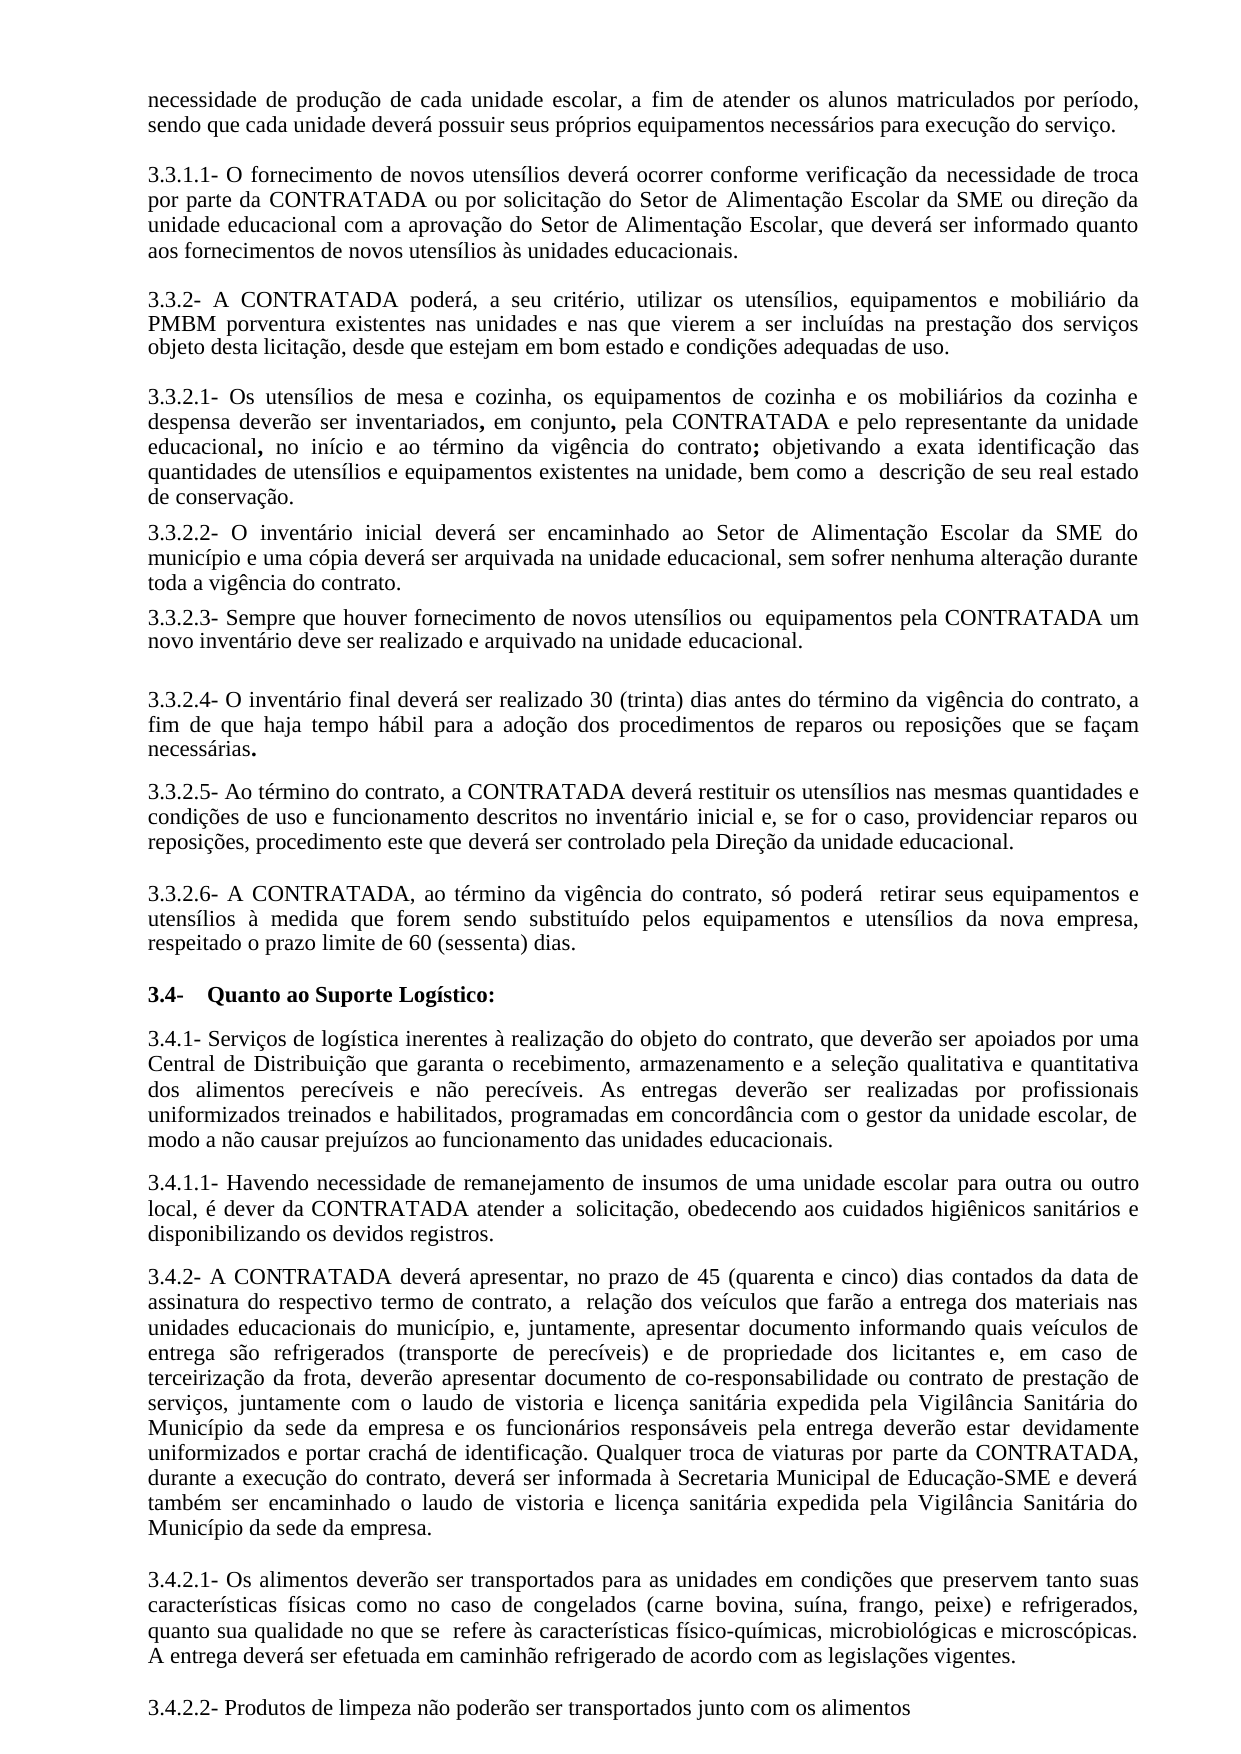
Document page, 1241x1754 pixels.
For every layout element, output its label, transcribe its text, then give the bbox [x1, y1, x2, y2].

text 3.3.2.6- A CONTRATADA, ao término da vigência do contrato, só poderá retirar seus equipamentos e utensílios à medida que forem sendo substituído pelos equipamentos e utensílios da nova empresa, respeitado o prazo limite de 60 (sessenta) dias. [148, 882, 1139, 956]
text 3.3.1.1- O fornecimento de novos utensílios deverá ocorrer conforme verificação da necessidade de troca por parte da CONTRATADA ou por solicitação do Setor de Alimentação Escolar da SME ou direção da unidade educacional com a aprovação do Setor de Alimentação Escolar, que deverá ser informado quanto aos fornecimentos de novos utensílios às unidades educacionais. [148, 163, 1139, 263]
text 3.3.2.3- Sempre que houver fornecimento de novos utensílios ou equipamentos pela CONTRATADA um novo inventário deve ser realizado e arquivado na unidade educacional. [148, 606, 1139, 654]
text 3.4.2.1- Os alimentos deverão ser transportados para as unidades em condições que preservem tanto suas características físicas como no caso de congelados (carne bovina, suína, frango, peixe) e refrigerados, quanto sua qualidade no que se refere às características físico-químicas, microbiológicas e microscópicas. A entrega deverá ser efetuada em caminhão refrigerado de acordo com as legislações vigentes. [148, 1567, 1139, 1668]
text 3.3.2.2- O inventário inicial deverá ser encaminhado ao Setor de Alimentação Escolar da SME do município e uma cópia deverá ser arquivada na unidade educacional, sem sofrer nenhuma alteração durante toda a vigência do contrato. [148, 521, 1139, 595]
text 3.4.1.1- Havendo necessidade de remanejamento de insumos de uma unidade escolar para outra ou outro local, é dever da CONTRATADA atender a solicitação, obedecendo aos cuidados higiênicos sanitários e disponibilizando os devidos registros. [148, 1171, 1139, 1247]
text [148, 88, 1139, 138]
text 3.4.2- A CONTRATADA deverá apresentar, no prazo de 45 (quarenta e cinco) dias contados da data de assinatura do respectivo termo de contrato, a relação dos veículos que farão a entrega dos materiais nas unidades educacionais do município, e, juntamente, apresentar documento informando quais veículos de entrega são refrigerados (transporte de perecíveis) e de propriedade dos licitantes e, em caso de terceirização da frota, deverão apresentar documento de co-responsabilidade ou contrato de prestação de serviços, juntamente com o laudo de vistoria e licença sanitária expedida pela Vigilância Sanitária do Município da sede da empresa e os funcionários responsáveis pela entrega deverão estar devidamente uniformizados e portar crachá de identificação. Qualquer troca de viaturas por parte da CONTRATADA, durante a execução do contrato, deverá ser informada à Secretaria Municipal de Educação-SME e deverá também ser encaminhado o laudo de vistoria e licença sanitária expedida pela Vigilância Sanitária do Município da sede da empresa. [148, 1265, 1139, 1541]
text 3.4.1- Serviços de logística inerentes à realização do objeto do contrato, que deverão ser apoiados por uma Central de Distribuição que garanta o recebimento, armazenamento e a seleção qualitativa e quantitativa dos alimentos perecíveis e não perecíveis. As entregas deverão ser realizadas por profissionais uniformizados treinados e habilitados, programadas em concordância com o gestor da unidade escolar, de modo a não causar prejuízos ao funcionamento das unidades educacionais. [148, 1027, 1139, 1152]
text 3.4- Quanto ao Suporte Logístico: [148, 981, 1139, 1007]
text 3.3.2.1- Os utensílios de mesa e cozinha, os equipamentos de cozinha e os mobiliários da cozinha e despensa deverão ser inventariados, em conjunto, pela CONTRATADA e pelo representante da unidade educacional, no início e ao término da vigência do contrato; objetivando a exata identificação das quantidades de utensílios e equipamentos existentes na unidade, bem como a descrição de seu real estado de conservação. [148, 384, 1139, 509]
text 3.3.2.5- Ao término do contrato, a CONTRATADA deverá restituir os utensílios nas mesmas quantidades e condições de uso e funcionamento descritos no inventário inicial e, se for o caso, providenciar reparos ou reposições, procedimento este que deverá ser controlado pela Direção da unidade educacional. [148, 779, 1139, 854]
text 3.3.2.4- O inventário final deverá ser realizado 30 (trinta) dias antes do término da vigência do contrato, a fim de que haja tempo hábil para a adoção dos procedimentos de reparos ou reposições que se façam necessárias. [148, 688, 1139, 761]
text 3.4.2.2- Produtos de limpeza não poderão ser transportados junto com os alimentos [148, 1693, 1139, 1720]
text 3.3.2- A CONTRATADA poderá, a seu critério, utilizar os utensílios, equipamentos e mobiliário da PMBM porventura existentes nas unidades e nas que vierem a ser incluídas na prestação dos serviços objeto desta licitação, desde que estejam em bom estado e condições adequadas de uso. [148, 288, 1139, 360]
